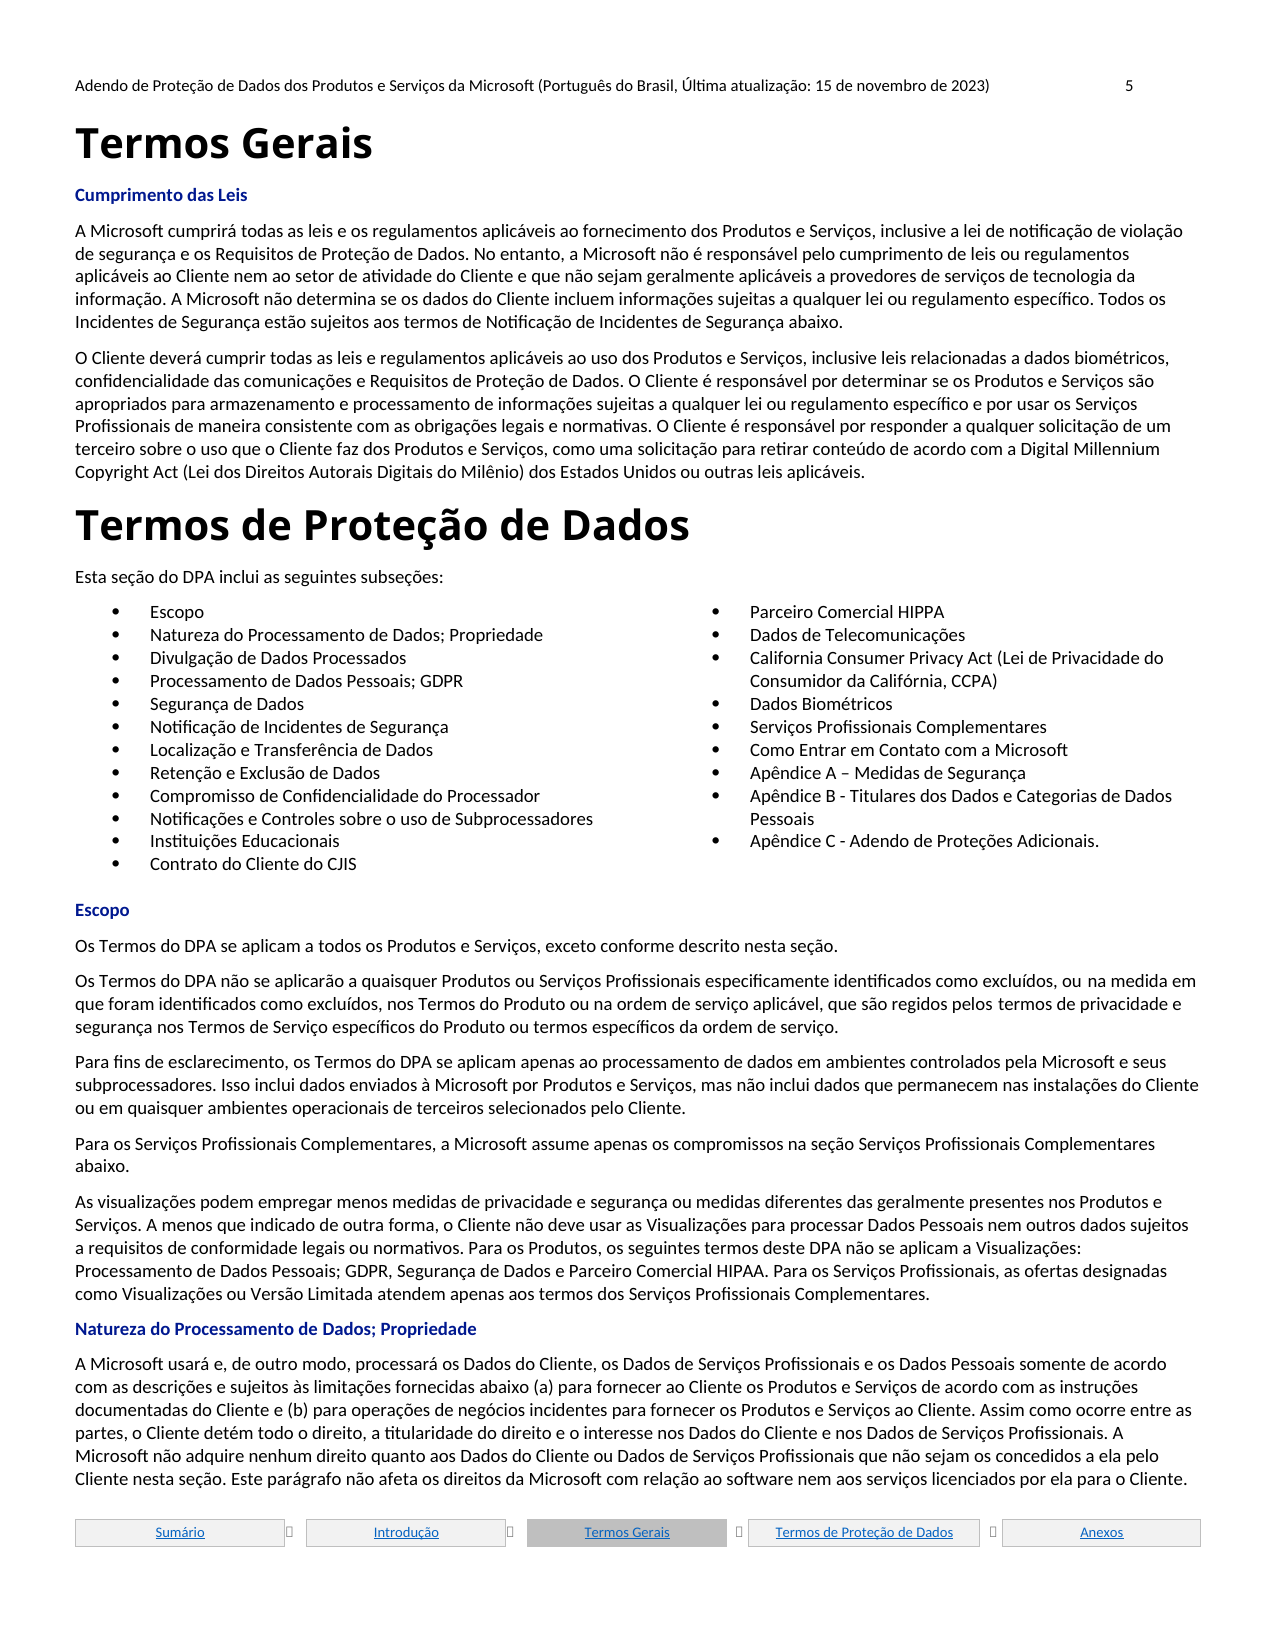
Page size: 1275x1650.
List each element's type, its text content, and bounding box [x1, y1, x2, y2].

list Parceiro Comercial HIPPA [712, 601, 1200, 623]
list Instituições Educacionais [112, 830, 600, 853]
list Natureza do Processamento de Dados; Propriedade [112, 623, 600, 646]
subtitle Cumprimento das Leis [75, 183, 1200, 206]
subtitle Termos Gerais [75, 114, 1200, 171]
list Dados de Telecomunicações [712, 623, 1200, 646]
list Compromisso de Confidencialidade do Processador [112, 784, 600, 807]
subtitle Termos de Proteção de Dados [75, 496, 1200, 553]
list Segurança de Dados [112, 692, 600, 715]
list O Cliente deverá cumprir todas as leis e regulamentos aplicáveis ao uso dos Produtos e Serviços, inclusive leis relacionadas a dados biométricos, confidencialidade das comunicações e Requisitos de Proteção de Dados. O Cliente é responsável por determinar se os Produtos e Serviços são apropriados para armazenamento e processamento de informações sujeitas a qualquer lei ou regulamento específico e por usar os Serviços Profissionais de maneira consistente com as obrigações legais e normativas. O Cliente é responsável por responder a qualquer solicitação de um terceiro sobre o uso que o Cliente faz dos Produtos e Serviços, como uma solicitação para retirar conteúdo de acordo com a Digital Millennium Copyright Act (Lei dos Direitos Autorais Digitais do Milênio) dos Estados Unidos ou outras leis aplicáveis. [75, 346, 1200, 483]
list Apêndice A – Medidas de Segurança [712, 761, 1200, 784]
list Apêndice B - Titulares dos Dados e Categorias de Dados Pessoais [712, 784, 1200, 830]
list A Microsoft usará e, de outro modo, processará os Dados do Cliente, os Dados de Serviços Profissionais e os Dados Pessoais somente de acordo com as descrições e sujeitos às limitações fornecidas abaixo (a) para fornecer ao Cliente os Produtos e Serviços de acordo com as instruções documentadas do Cliente e (b) para operações de negócios incidentes para fornecer os Produtos e Serviços ao Cliente. Assim como ocorre entre as partes, o Cliente detém todo o direito, a titularidade do direito e o interesse nos Dados do Cliente e nos Dados de Serviços Profissionais. A Microsoft não adquire nenhum direito quanto aos Dados do Cliente ou Dados de Serviços Profissionais que não sejam os concedidos a ela pelo Cliente nesta seção. Este parágrafo não afeta os direitos da Microsoft com relação ao software nem aos serviços licenciados por ela para o Cliente. [75, 1353, 1200, 1490]
list Apêndice C - Adendo de Proteções Adicionais. [712, 830, 1200, 853]
list Para fins de esclarecimento, os Termos do DPA se aplicam apenas ao processamento de dados em ambientes controlados pela Microsoft e seus subprocessadores. Isso inclui dados enviados à Microsoft por Produtos e Serviços, mas não inclui dados que permanecem nas instalações do Cliente ou em quaisquer ambientes operacionais de terceiros selecionados pelo Cliente. [75, 1051, 1200, 1119]
list Localização e Transferência de Dados [112, 738, 600, 761]
list A Microsoft cumprirá todas as leis e os regulamentos aplicáveis ao fornecimento dos Produtos e Serviços, inclusive a lei de notificação de violação de segurança e os Requisitos de Proteção de Dados. No entanto, a Microsoft não é responsável pelo cumprimento de leis ou regulamentos aplicáveis ao Cliente nem ao setor de atividade do Cliente e que não sejam geralmente aplicáveis a provedores de serviços de tecnologia da informação. A Microsoft não determina se os dados do Cliente incluem informações sujeitas a qualquer lei ou regulamento específico. Todos os Incidentes de Segurança estão sujeitos aos termos de Notificação de Incidentes de Segurança abaixo. [75, 219, 1200, 333]
list Escopo [112, 601, 600, 623]
list Os Termos do DPA se aplicam a todos os Produtos e Serviços, exceto conforme descrito nesta seção. [75, 934, 1200, 957]
list As visualizações podem empregar menos medidas de privacidade e segurança ou medidas diferentes das geralmente presentes nos Produtos e Serviços. A menos que indicado de outra forma, o Cliente não deve usar as Visualizações para processar Dados Pessoais nem outros dados sujeitos a requisitos de conformidade legais ou normativos. Para os Produtos, os seguintes termos deste DPA não se aplicam a Visualizações: Processamento de Dados Pessoais; GDPR, Segurança de Dados e Parceiro Comercial HIPAA. Para os Serviços Profissionais, as ofertas designadas como Visualizações ou Versão Limitada atendem apenas aos termos dos Serviços Profissionais Complementares. [75, 1190, 1200, 1305]
list Dados Biométricos [712, 692, 1200, 715]
list Os Termos do DPA não se aplicarão a quaisquer Produtos ou Serviços Profissionais especificamente identificados como excluídos, ou na medida em que foram identificados como excluídos, nos Termos do Produto ou na ordem de serviço aplicável, que são regidos pelos termos de privacidade e segurança nos Termos de Serviço específicos do Produto ou termos específicos da ordem de serviço. [75, 969, 1200, 1038]
list Retenção e Exclusão de Dados [112, 761, 600, 784]
list California Consumer Privacy Act (Lei de Privacidade do Consumidor da Califórnia, CCPA) [712, 646, 1200, 692]
list Processamento de Dados Pessoais; GDPR [112, 669, 600, 692]
subtitle Natureza do Processamento de Dados; Propriedade [75, 1317, 1200, 1340]
list Para os Serviços Profissionais Complementares, a Microsoft assume apenas os compromissos na seção Serviços Profissionais Complementares abaixo. [75, 1132, 1200, 1178]
list Esta seção do DPA inclui as seguintes subseções: [75, 565, 1200, 588]
list Divulgação de Dados Processados [112, 646, 600, 669]
list Como Entrar em Contato com a Microsoft [712, 738, 1200, 761]
list Notificações e Controles sobre o uso de Subprocessadores [112, 807, 600, 830]
list Contrato do Cliente do CJIS [112, 853, 600, 876]
list Notificação de Incidentes de Segurança [112, 715, 600, 738]
list Serviços Profissionais Complementares [712, 715, 1200, 738]
subtitle Escopo [75, 898, 1200, 921]
